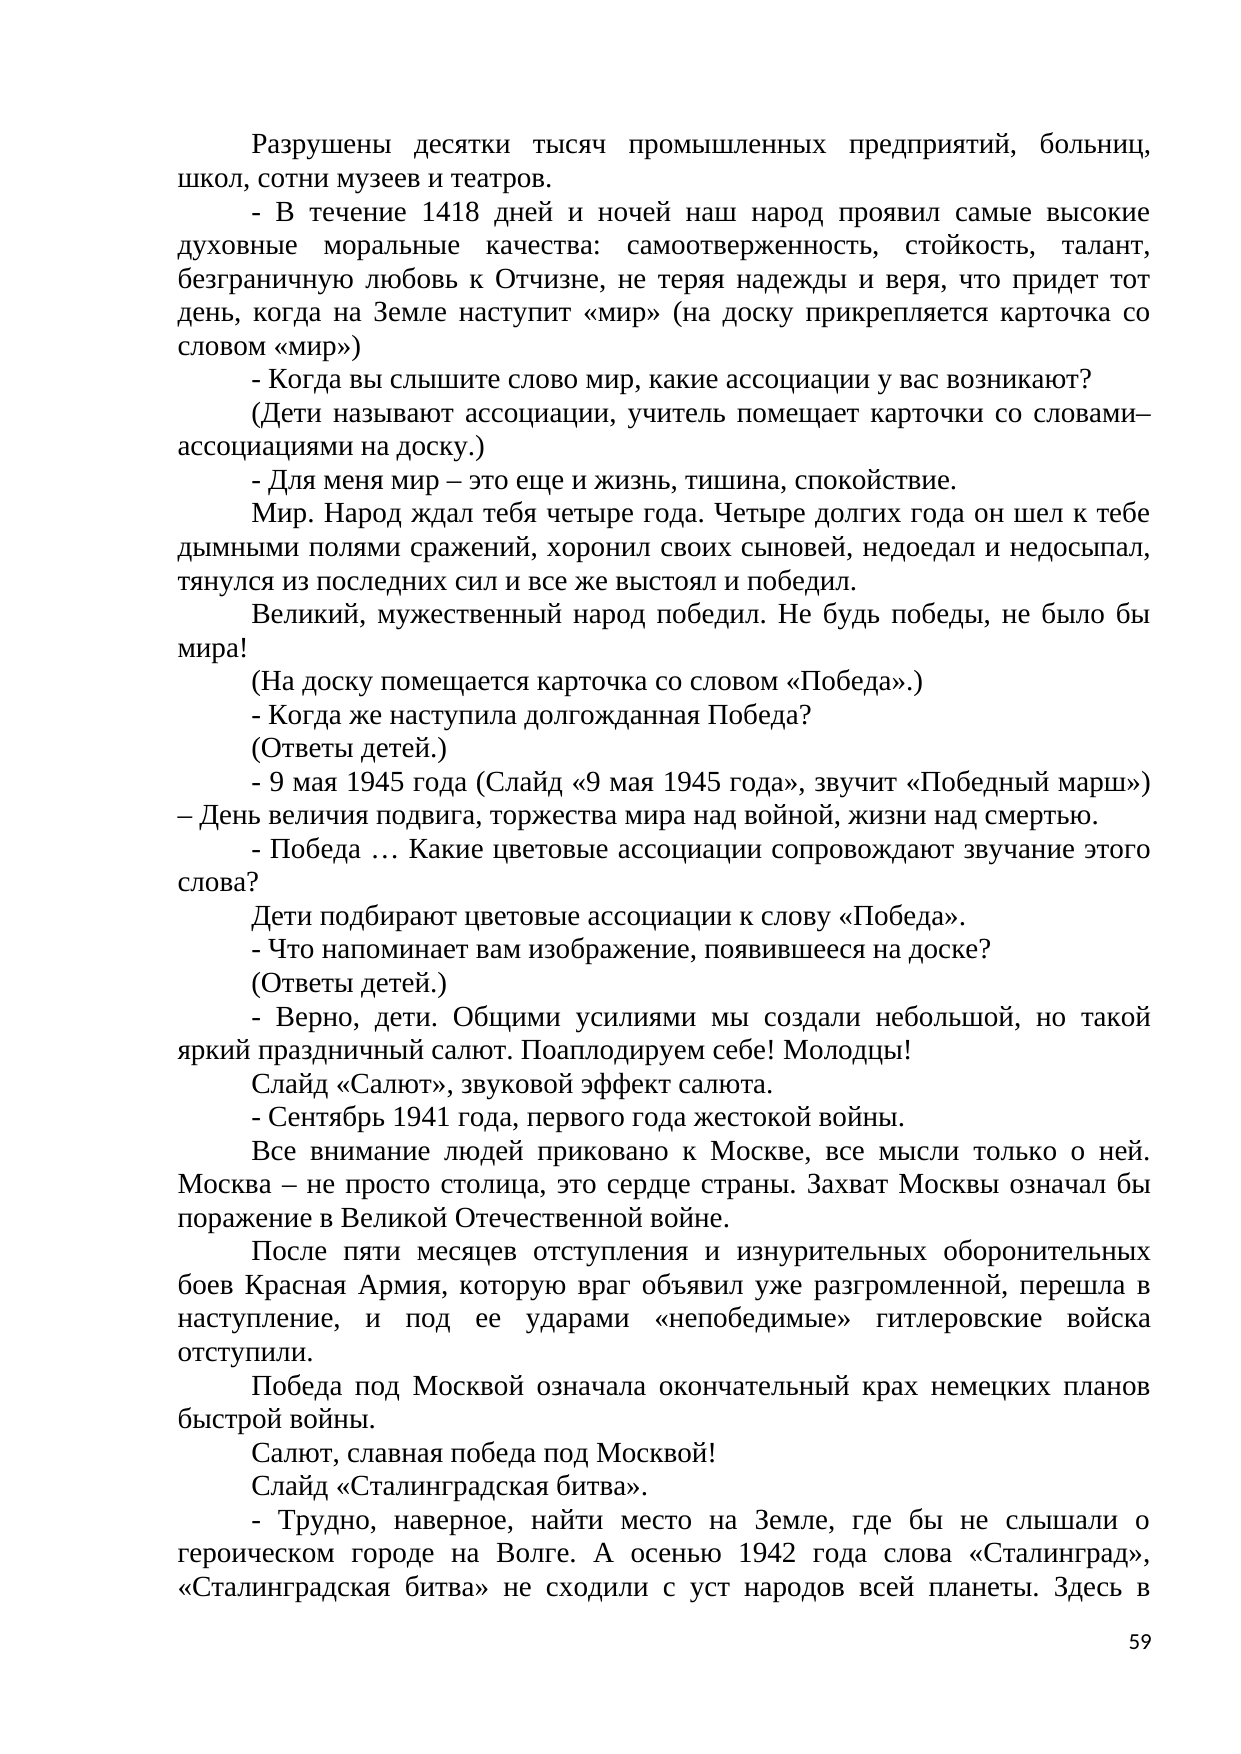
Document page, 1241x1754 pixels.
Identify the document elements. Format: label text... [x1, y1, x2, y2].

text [177, 1502, 1152, 1602]
text Разрушены десятки тысяч промышленных предприятий, больниц, школ, сотни музеев и театров. [177, 127, 1152, 194]
text Дети подбирают цветовые ассоциации к слову «Победа». [177, 898, 1152, 932]
text После пяти месяцев отступления и изнурительных оборонительных боев Красная Армия, которую враг объявил уже разгромленной, перешла в наступление, и под ее ударами «непобедимые» гитлеровские войска отступили. [177, 1233, 1152, 1368]
text Слайд «Сталинградская битва». [177, 1468, 1152, 1502]
text (Ответы детей.) [177, 730, 1152, 764]
text - Что напоминает вам изображение, появившееся на доске? [177, 932, 1152, 965]
text - Для меня мир – это еще и жизнь, тишина, спокойствие. [177, 462, 1152, 496]
text Победа под Москвой означала окончательный крах немецких планов быстрой войны. [177, 1368, 1152, 1435]
text - Когда вы слышите слово мир, какие ассоциации у вас возникают? [177, 361, 1152, 395]
text - Когда же наступила долгожданная Победа? [177, 697, 1152, 730]
text (На доску помещается карточка со словом «Победа».) [177, 663, 1152, 697]
text Великий, мужественный народ победил. Не будь победы, не было бы мира! [177, 596, 1152, 663]
text (Ответы детей.) [177, 965, 1152, 999]
text - В течение 1418 дней и ночей наш народ проявил самые высокие духовные моральные качества: самоотверженность, стойкость, талант, безграничную любовь к Отчизне, не теряя надежды и веря, что придет тот день, когда на Земле наступит «мир» (на доску прикрепляется карточка со словом «мир») [177, 194, 1152, 361]
text Слайд «Салют», звуковой эффект салюта. [177, 1066, 1152, 1099]
text - 9 мая 1945 года (Слайд «9 мая 1945 года», звучит «Победный марш») – День величия подвига, торжества мира над войной, жизни над смертью. [177, 764, 1152, 831]
text (Дети называют ассоциации, учитель помещает карточки со словами–ассоциациями на доску.) [177, 395, 1152, 462]
text Салют, славная победа под Москвой! [177, 1435, 1152, 1468]
text Мир. Народ ждал тебя четыре года. Четыре долгих года он шел к тебе дымными полями сражений, хоронил своих сыновей, недоедал и недосыпал, тянулся из последних сил и все же выстоял и победил. [177, 496, 1152, 596]
text - Сентябрь 1941 года, первого года жестокой войны. [177, 1099, 1152, 1133]
text - Победа … Какие цветовые ассоциации сопровождают звучание этого слова? [177, 831, 1152, 898]
text - Верно, дети. Общими усилиями мы создали небольшой, но такой яркий праздничный салют. Поаплодируем себе! Молодцы! [177, 999, 1152, 1066]
text Все внимание людей приковано к Москве, все мысли только о ней. Москва – не просто столица, это сердце страны. Захват Москвы означал бы поражение в Великой Отечественной войне. [177, 1133, 1152, 1233]
